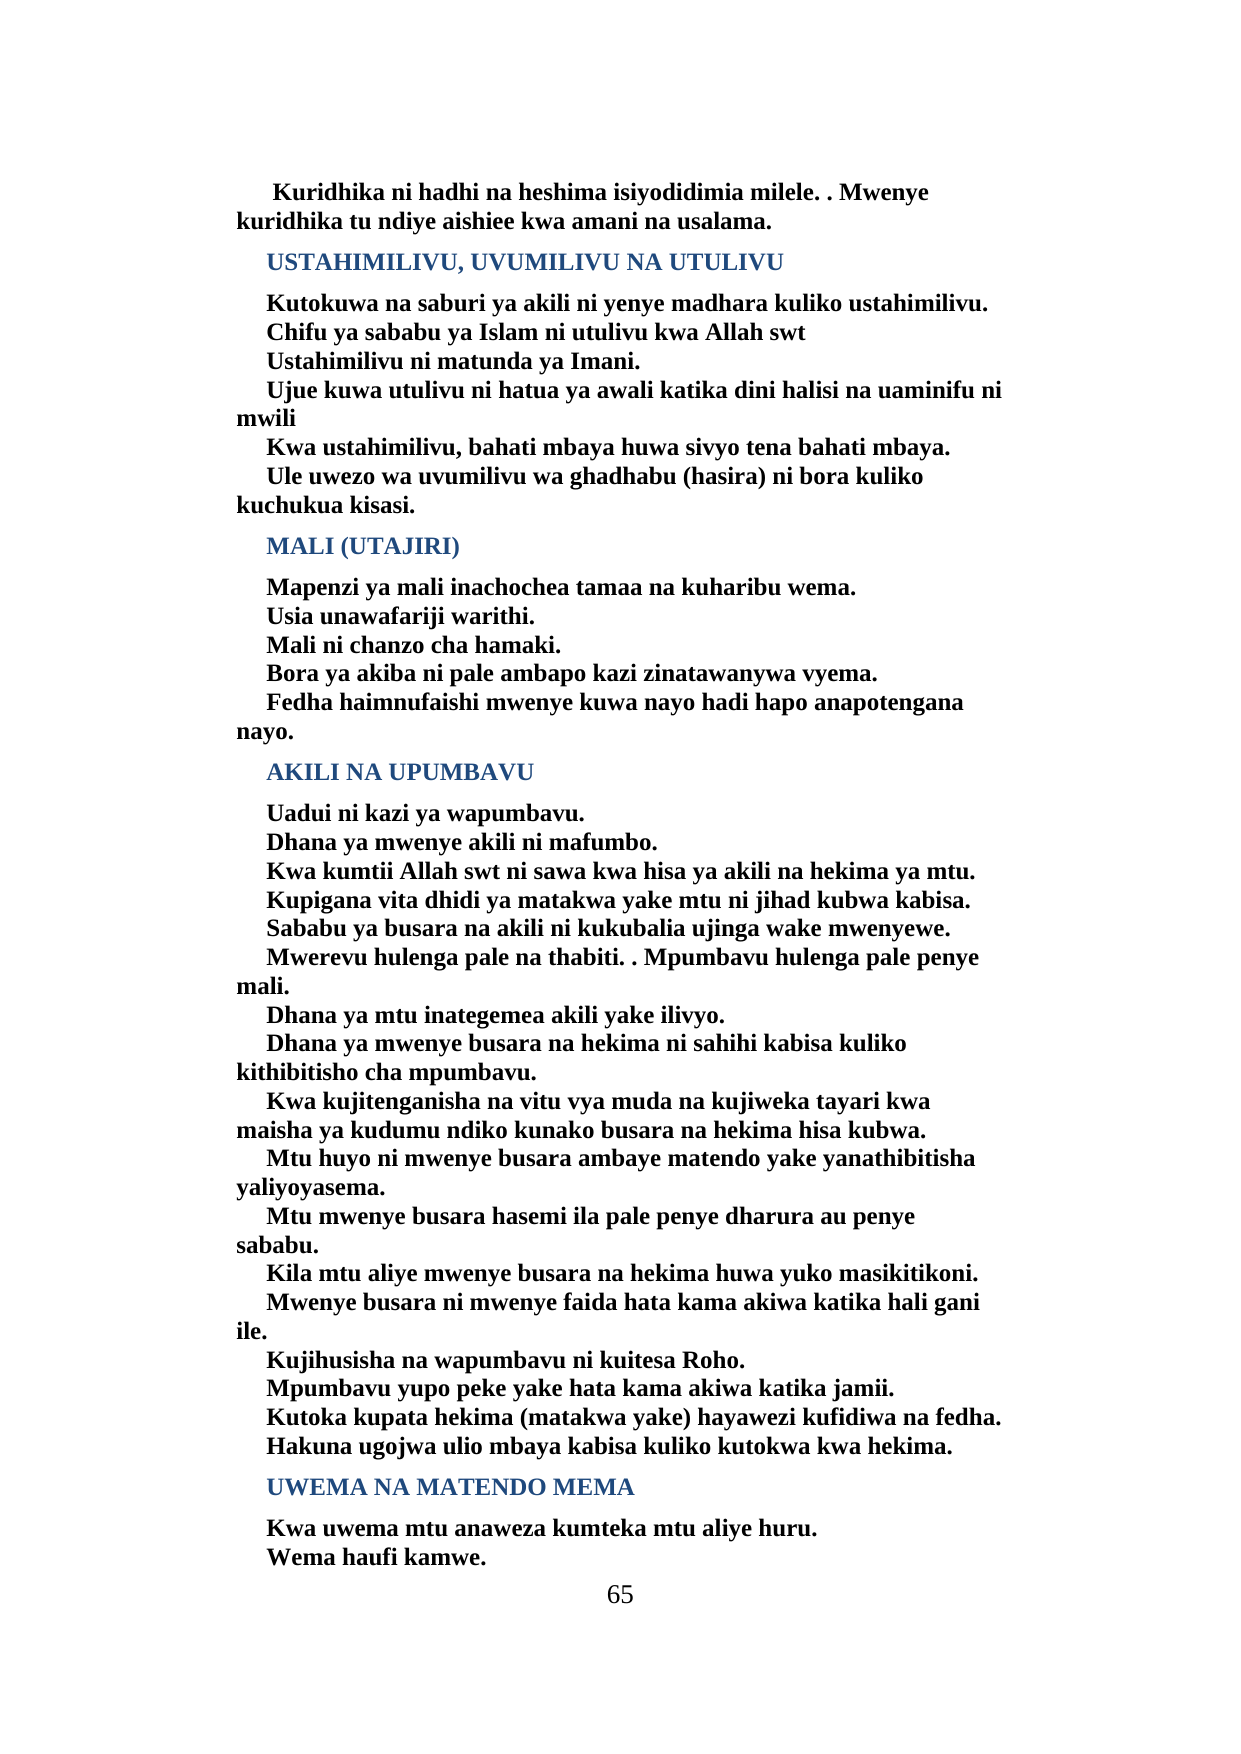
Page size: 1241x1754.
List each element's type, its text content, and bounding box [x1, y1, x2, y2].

text Hakuna ugojwa ulio mbaya kabisa kuliko kutokwa kwa hekima. [236, 1431, 1004, 1460]
text Kwa uwema mtu anaweza kumteka mtu aliye huru. [236, 1513, 1004, 1542]
text Dhana ya mtu inategemea akili yake ilivyo. [236, 1000, 1004, 1028]
text Kila mtu aliye mwenye busara na hekima huwa yuko masikitikoni. [236, 1258, 1004, 1287]
text Mapenzi ya mali inachochea tamaa na kuharibu wema. [236, 572, 1004, 601]
text Kutoka kupata hekima (matakwa yake) hayawezi kufidiwa na fedha. [236, 1402, 1004, 1431]
text Wema haufi kamwe. [236, 1542, 1004, 1571]
text Usia unawafariji warithi. [236, 601, 1004, 630]
text Dhana ya mwenye busara na hekima ni sahihi kabisa kuliko kithibitisho cha mpumbavu. [236, 1028, 1004, 1086]
text Ustahimilivu ni matunda ya Imani. [236, 346, 1004, 375]
text Kuridhika ni hadhi na heshima isiyodidimia milele. . Mwenye kuridhika tu ndiye aishiee kwa amani na usalama. [236, 177, 1004, 235]
text Mwerevu hulenga pale na thabiti. . Mpumbavu hulenga pale penye mali. [236, 942, 1004, 1000]
text Mtu huyo ni mwenye busara ambaye matendo yake yanathibitisha yaliyoyasema. [236, 1143, 1004, 1201]
text Kwa ustahimilivu, bahati mbaya huwa sivyo tena bahati mbaya. [236, 432, 1004, 461]
text Kujihusisha na wapumbavu ni kuitesa Roho. [236, 1345, 1004, 1373]
subtitle USTAHIMILIVU, UVUMILIVU NA UTULIVU [236, 247, 1004, 276]
text Uadui ni kazi ya wapumbavu. [236, 798, 1004, 827]
text Dhana ya mwenye akili ni mafumbo. [236, 827, 1004, 856]
subtitle MALI (UTAJIRI) [236, 531, 1004, 560]
text Ujue kuwa utulivu ni hatua ya awali katika dini halisi na uaminifu ni mwili [236, 375, 1004, 432]
text Kwa kujitenganisha na vitu vya muda na kujiweka tayari kwa maisha ya kudumu ndiko kunako busara na hekima hisa kubwa. [236, 1086, 1004, 1143]
text Sababu ya busara na akili ni kukubalia ujinga wake mwenyewe. [236, 913, 1004, 942]
subtitle AKILI NA UPUMBAVU [236, 757, 1004, 786]
text Bora ya akiba ni pale ambapo kazi zinatawanywa vyema. [236, 658, 1004, 687]
text Mwenye busara ni mwenye faida hata kama akiwa katika hali gani ile. [236, 1287, 1004, 1345]
text Chifu ya sababu ya Islam ni utulivu kwa Allah swt [236, 317, 1004, 346]
text Ule uwezo wa uvumilivu wa ghadhabu (hasira) ni bora kuliko kuchukua kisasi. [236, 461, 1004, 518]
text Kupigana vita dhidi ya matakwa yake mtu ni jihad kubwa kabisa. [236, 885, 1004, 913]
subtitle UWEMA NA MATENDO MEMA [236, 1472, 1004, 1501]
text Kutokuwa na saburi ya akili ni yenye madhara kuliko ustahimilivu. [236, 288, 1004, 317]
text Mtu mwenye busara hasemi ila pale penye dharura au penye sababu. [236, 1201, 1004, 1258]
text Mali ni chanzo cha hamaki. [236, 630, 1004, 658]
text Kwa kumtii Allah swt ni sawa kwa hisa ya akili na hekima ya mtu. [236, 856, 1004, 885]
text Fedha haimnufaishi mwenye kuwa nayo hadi hapo anapotengana nayo. [236, 687, 1004, 745]
text Mpumbavu yupo peke yake hata kama akiwa katika jamii. [236, 1373, 1004, 1402]
